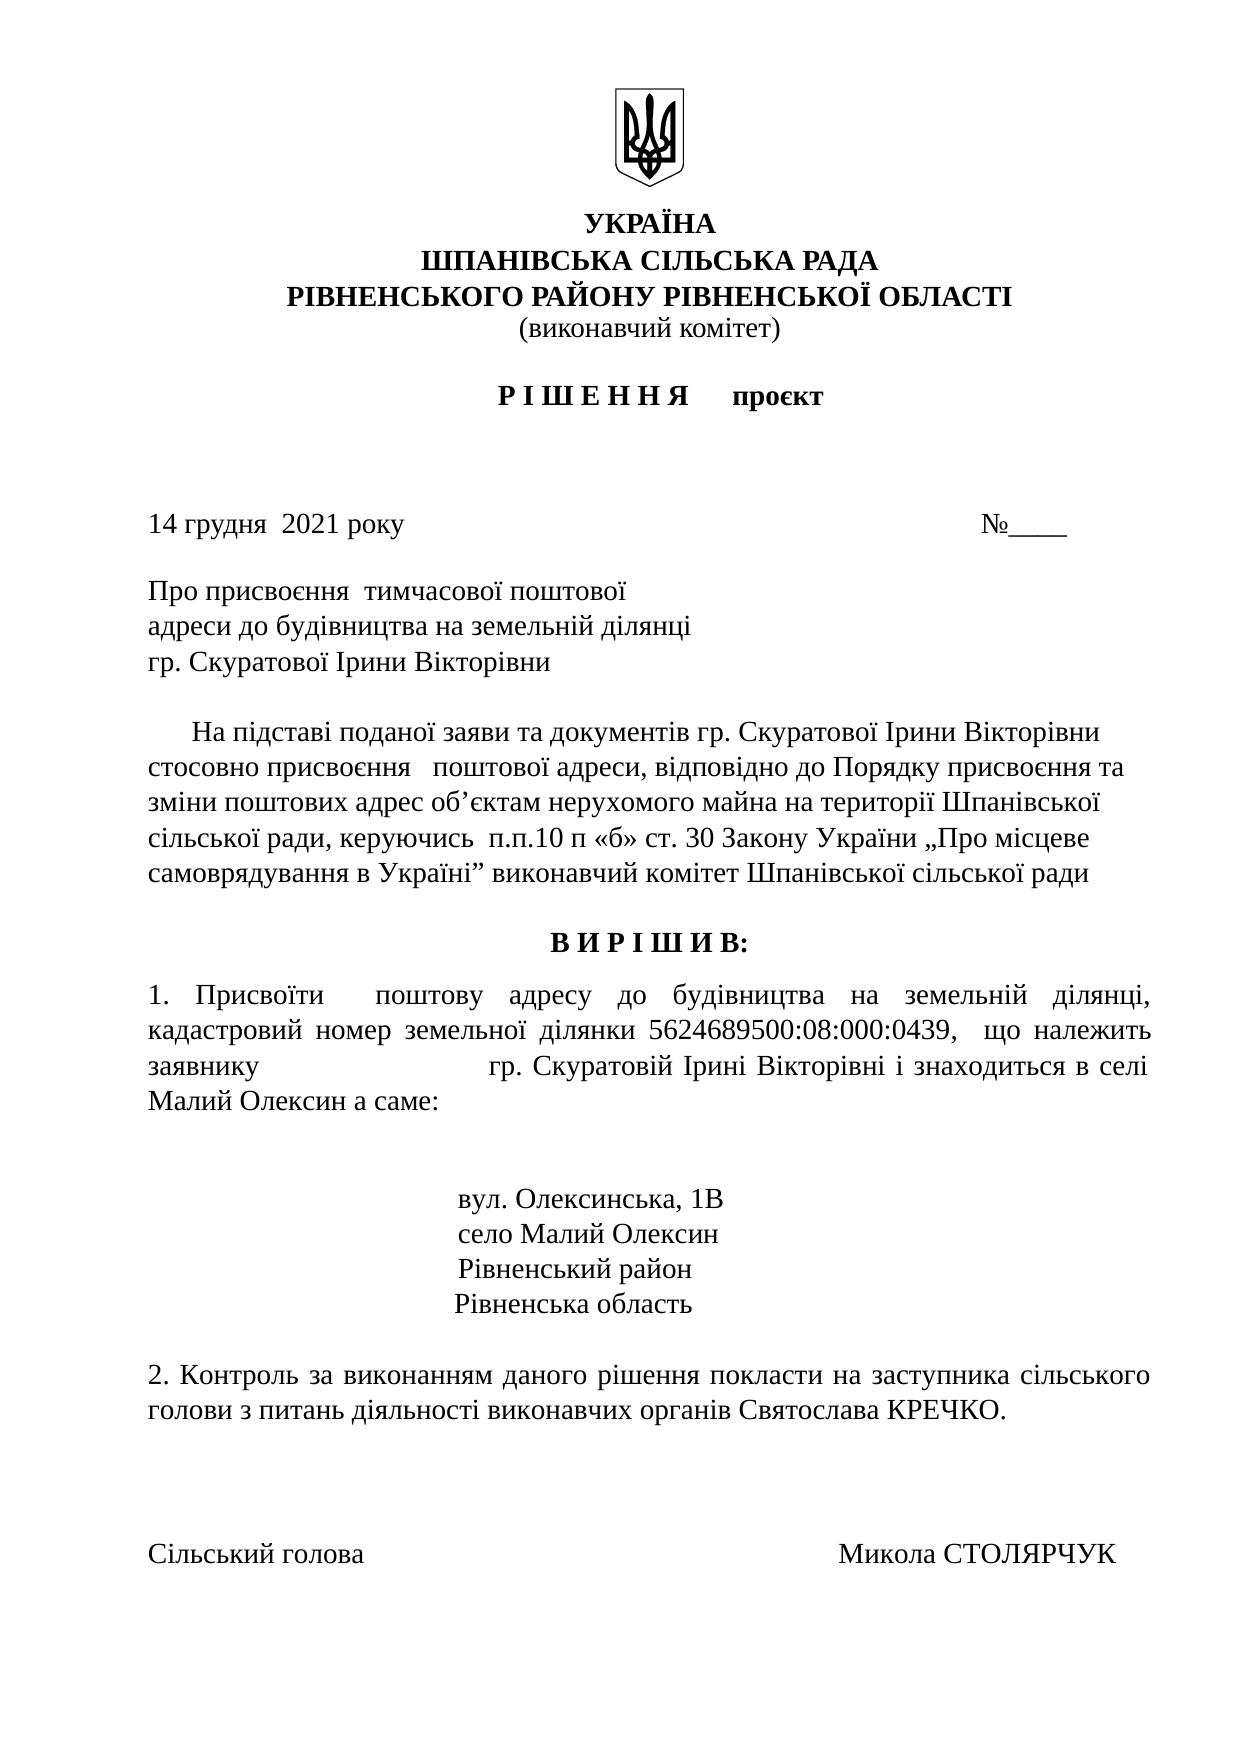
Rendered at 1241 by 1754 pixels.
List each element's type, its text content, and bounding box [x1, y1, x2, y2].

text вул. Олексинська, 1В [148, 1181, 1152, 1214]
text ШПАНІВСЬКА сільська рада [856, 252, 1152, 275]
text 2. Контроль за виконанням даного рішення покласти на заступника сільського голови з питань діяльності виконавчих органів Святослава КРЕЧКО. [148, 1357, 1152, 1426]
text 1. Присвоїти поштову адресу до будівництва на земельній ділянці, кадастровий номер земельної ділянки 5624689500:08:000:0439, що належить заявнику гр. Скуратовій Ірині Вікторівні і знаходиться в селі Малий Олексин а саме: [148, 977, 1152, 1116]
text Сільський голова Микола СТОЛЯРЧУК [148, 1536, 1152, 1569]
text адреси до будівництва на земельній ділянці [148, 608, 1152, 642]
text 14 грудня 2021 року №____ [148, 506, 1152, 540]
text ШПАНІВСЬКА сільська рада [148, 252, 838, 275]
text Рівненська область [148, 1286, 1152, 1320]
text село Малий Олексин [148, 1216, 1152, 1249]
text Про присвоєння тимчасової поштової [148, 573, 1152, 607]
text (виконавчий комітет) [148, 311, 1152, 344]
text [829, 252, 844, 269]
text Рівненський район [148, 1251, 1152, 1285]
text РІВНЕНСЬКОГО РАЙОНУ РІВНЕНСЬКОЇ ОБЛАСТІ [148, 288, 1152, 311]
text Україна [148, 206, 1152, 240]
text На підставі поданої заяви та документів гр. Скуратової Ірини Вікторівни стосовно присвоєння поштової адреси, відповідно до Порядку присвоєння та зміни поштових адрес об’єктам нерухомого майна на території Шпанівської сільської ради, керуючись п.п.10 п «б» ст. 30 Закону України „Про місцеве самоврядування в Україні” виконавчий комітет Шпанівської сільської ради [148, 714, 1152, 888]
text Р І Ш Е Н Н Я проєкт [148, 378, 1152, 411]
text В И Р І Ш И В: [148, 925, 1152, 959]
text гр. Скуратової Ірини Вікторівни [148, 644, 1152, 677]
